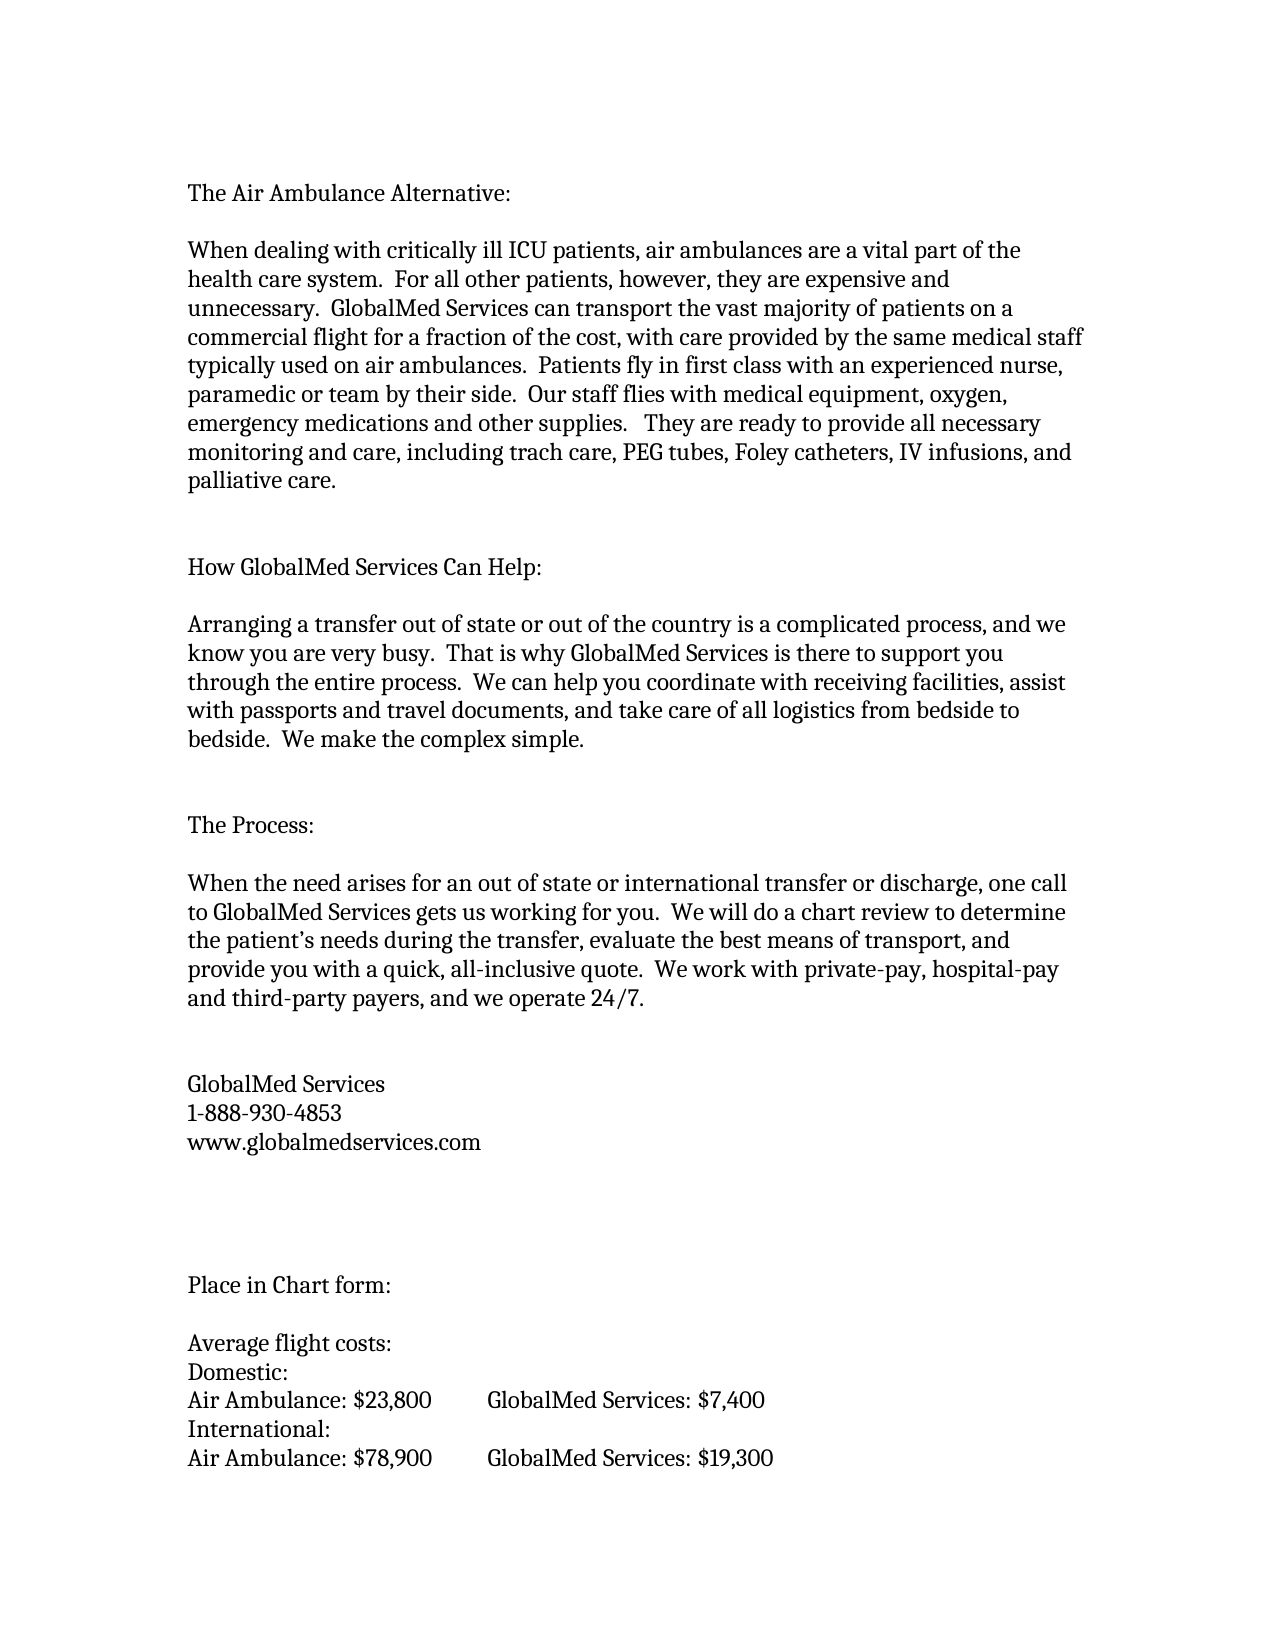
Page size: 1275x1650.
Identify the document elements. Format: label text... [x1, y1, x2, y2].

text Arranging a transfer out of state or out of the country is a complicated process, and we know you are very busy. That is why GlobalMed Services is there to support you through the entire process. We can help you coordinate with receiving facilities, assist with passports and travel documents, and take care of all logistics from bedside to bedside. We make the complex simple. [187, 610, 1087, 754]
text Place in Chart form: [187, 1271, 1087, 1300]
text The Air Ambulance Alternative: [187, 179, 1087, 207]
text Domestic: [187, 1357, 1087, 1386]
text Average flight costs: [187, 1329, 1087, 1357]
text How GlobalMed Services Can Help: [187, 552, 1087, 581]
text Air Ambulance: $23,800 GlobalMed Services: $7,400 [187, 1386, 1087, 1415]
text International: [187, 1415, 1087, 1444]
text When dealing with critically ill ICU patients, air ambulances are a vital part of the health care system. For all other patients, however, they are expensive and unnecessary. GlobalMed Services can transport the vast majority of patients on a commercial flight for a fraction of the cost, with care provided by the same medical staff typically used on air ambulances. Patients fly in first class with an experienced nurse, paramedic or team by their side. Our staff flies with medical equipment, oxygen, emergency medications and other supplies. They are ready to provide all necessary monitoring and care, including trach care, PEG tubes, Foley catheters, IV infusions, and palliative care. [187, 236, 1087, 495]
text www.globalmedservices.com [187, 1127, 1087, 1156]
text The Process: [187, 811, 1087, 840]
text When the need arises for an out of state or international transfer or discharge, one call to GlobalMed Services gets us working for you. We will do a chart review to determine the patient’s needs during the transfer, evaluate the best means of transport, and provide you with a quick, all-inclusive quote. We work with private-pay, hospital-pay and third-party payers, and we operate 24/7. [187, 869, 1087, 1012]
text 1-888-930-4853 [187, 1099, 1087, 1127]
text GlobalMed Services [187, 1070, 1087, 1099]
text Air Ambulance: $78,900 GlobalMed Services: $19,300 [187, 1444, 1087, 1472]
